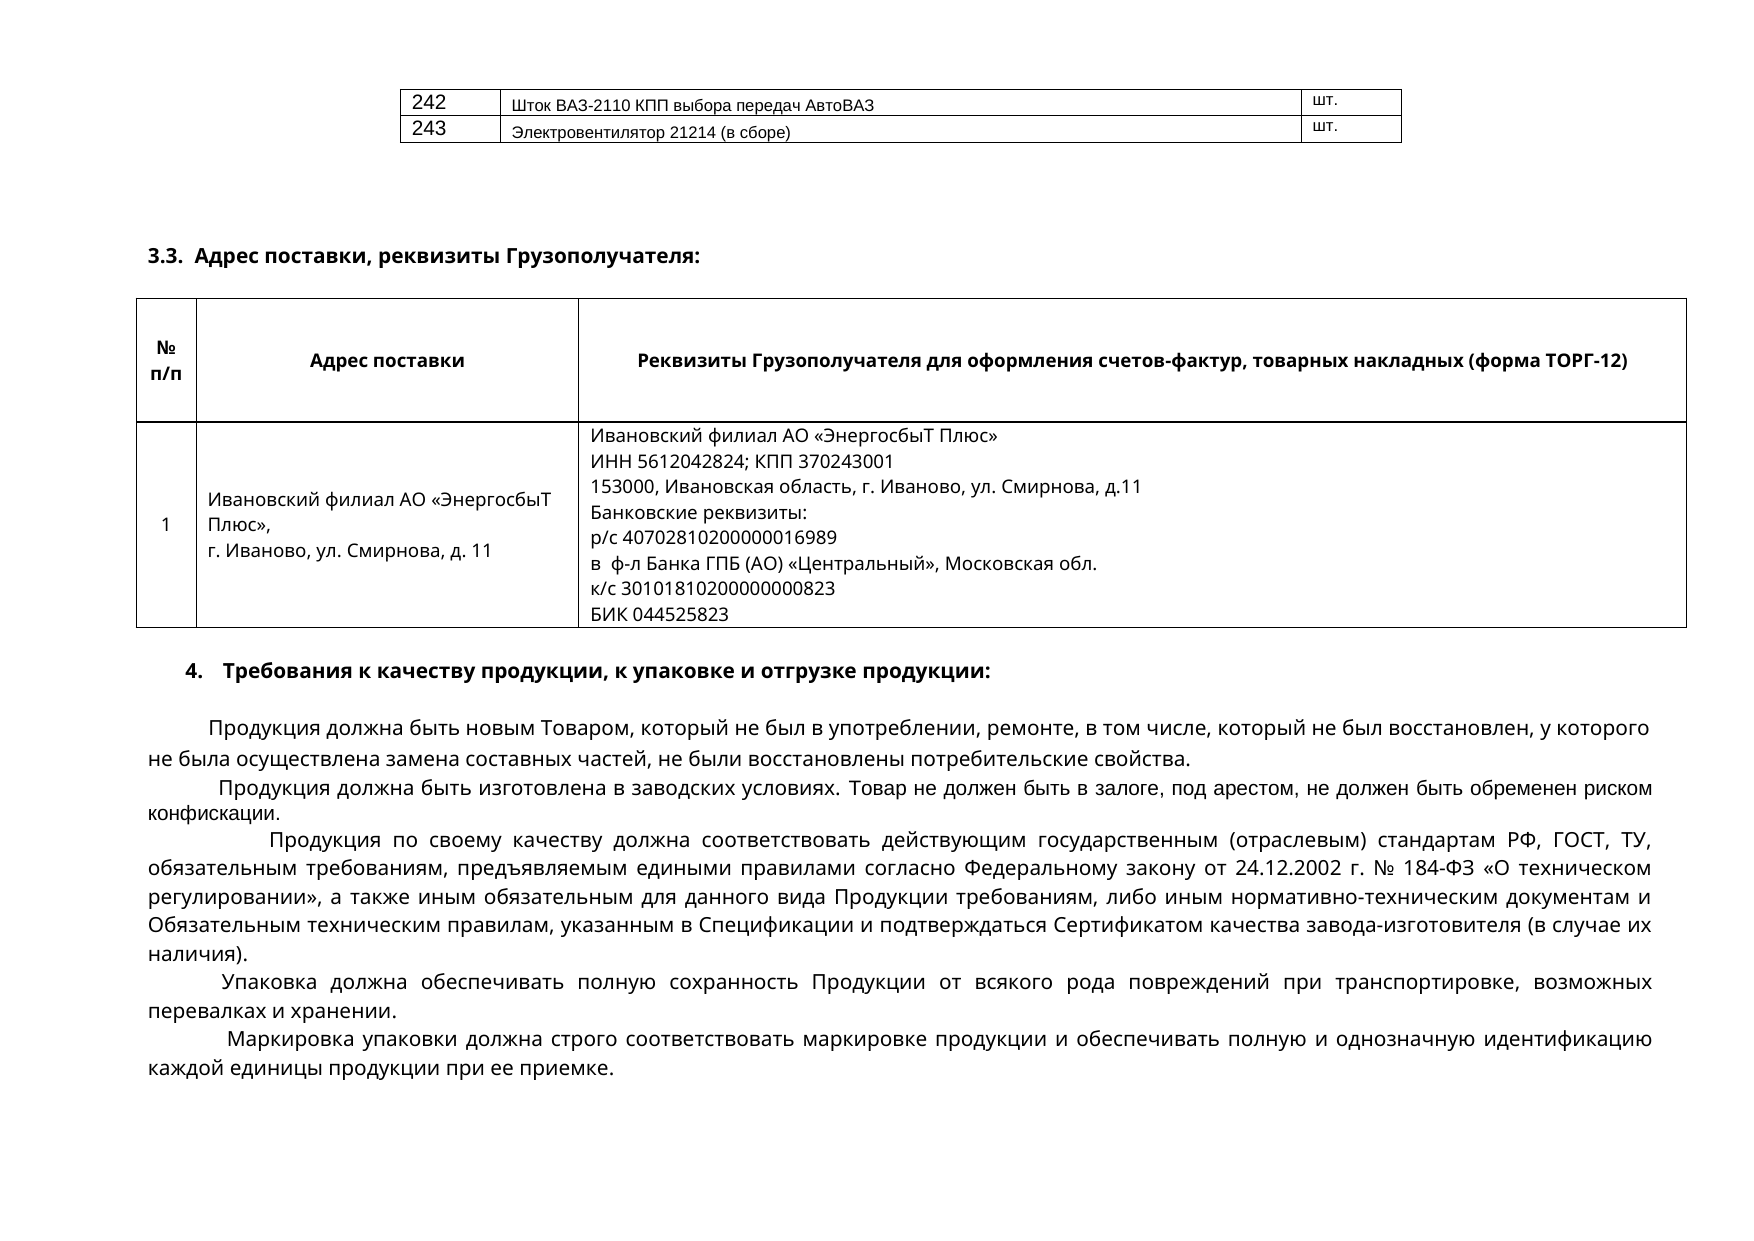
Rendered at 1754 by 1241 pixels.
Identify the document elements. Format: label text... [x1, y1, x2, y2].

table_cell 243 [401, 116, 500, 142]
text Маркировка упаковки должна строго соответствовать маркировке продукции и обеспечивать полную и однозначную идентификацию каждой единицы продукции при ее приемке. [148, 1024, 1654, 1081]
table_header Адрес поставки [197, 299, 578, 421]
table_cell Электровентилятор 21214 (в сборе) [501, 116, 1301, 142]
list Требования к качеству продукции, к упаковке и отгрузке продукции: [185, 656, 1654, 684]
table_cell Шток ВАЗ-2110 КПП выбора передач АвтоВАЗ [501, 90, 1301, 115]
table_cell 242 [401, 90, 500, 115]
table_header № п/п [137, 299, 196, 421]
table_header Реквизиты Грузополучателя для оформления счетов-фактур, товарных накладных (форма ТОРГ-12) [579, 299, 1686, 421]
table_cell 1 [137, 423, 196, 627]
table_cell Ивановский филиал АО «ЭнергосбыТ Плюс», г. Иваново, ул. Смирнова, д. 11 [197, 423, 578, 627]
table_cell шт. [1302, 90, 1401, 115]
text Продукция должна быть изготовлена в заводских условиях. Товар не должен быть в залоге, под арестом, не должен быть обременен риском конфискации. [148, 773, 1654, 825]
table_cell шт. [1302, 116, 1401, 142]
text Продукция по своему качеству должна соответствовать действующим государственным (отраслевым) стандартам РФ, ГОСТ, ТУ, обязательным требованиям, предъявляемым едиными правилами согласно Федеральному закону от 24.12.2002 г. № 184-ФЗ «О техническом регулировании», а также иным обязательным для данного вида Продукции требованиям, либо иным нормативно-техническим документам и Обязательным техническим правилам, указанным в Спецификации и подтверждаться Сертификатом качества завода-изготовителя (в случае их наличия). [148, 825, 1654, 967]
text Упаковка должна обеспечивать полную сохранность Продукции от всякого рода повреждений при транспортировке, возможных перевалках и хранении. [148, 967, 1654, 1024]
table_cell Ивановский филиал АО «ЭнергосбыТ Плюс» ИНН 5612042824; КПП 370243001 153000, Ивановская область, г. Иваново, ул. Смирнова, д.11 Банковские реквизиты: р/с 40702810200000016989 в ф-л Банка ГПБ (АО) «Центральный», Московская обл. к/с 30101810200000000823 БИК 044525823 [579, 423, 1686, 627]
text 3.3. Адрес поставки, реквизиты Грузополучателя: [148, 241, 1604, 269]
text Продукция должна быть новым Товаром, который не был в употреблении, ремонте, в том числе, который не был восстановлен, у которого не была осуществлена замена составных частей, не были восстановлены потребительские свойства. [148, 713, 1654, 773]
